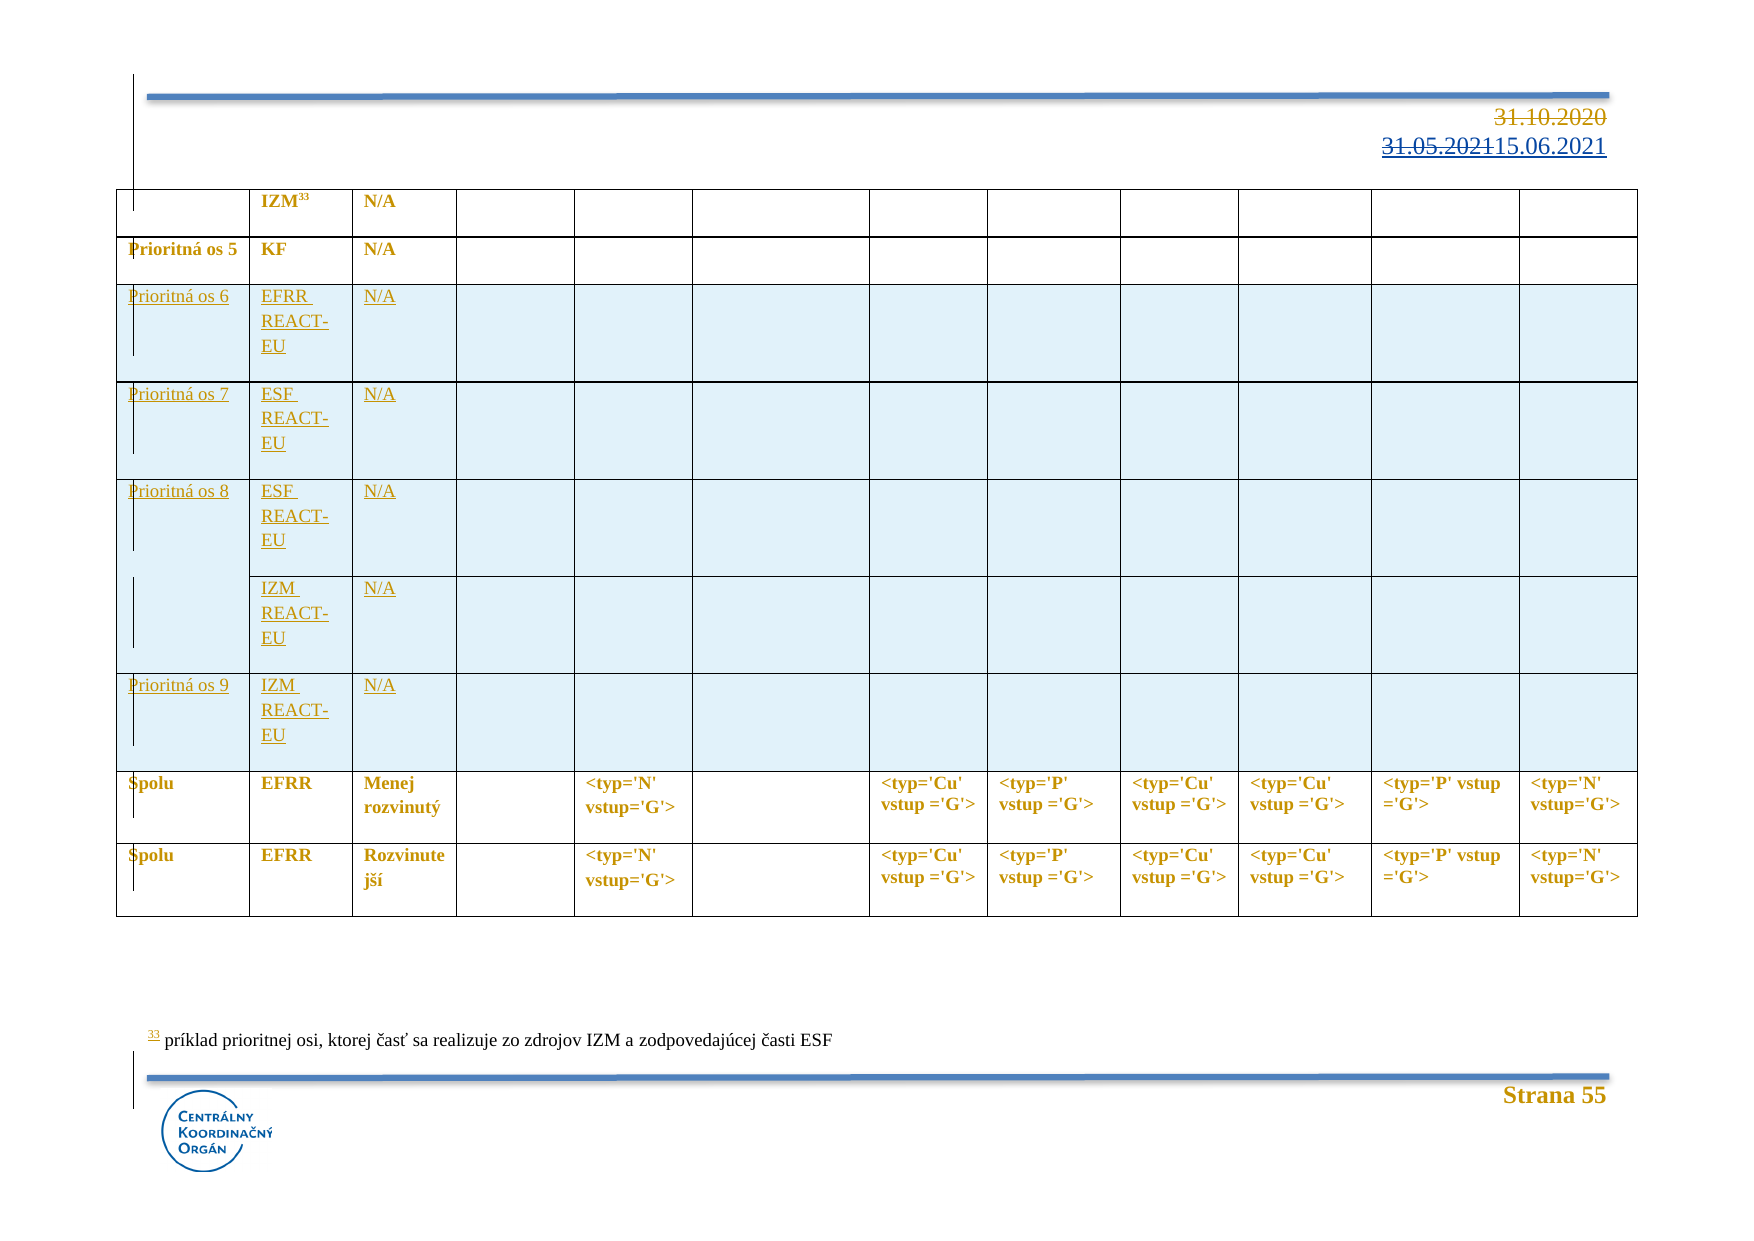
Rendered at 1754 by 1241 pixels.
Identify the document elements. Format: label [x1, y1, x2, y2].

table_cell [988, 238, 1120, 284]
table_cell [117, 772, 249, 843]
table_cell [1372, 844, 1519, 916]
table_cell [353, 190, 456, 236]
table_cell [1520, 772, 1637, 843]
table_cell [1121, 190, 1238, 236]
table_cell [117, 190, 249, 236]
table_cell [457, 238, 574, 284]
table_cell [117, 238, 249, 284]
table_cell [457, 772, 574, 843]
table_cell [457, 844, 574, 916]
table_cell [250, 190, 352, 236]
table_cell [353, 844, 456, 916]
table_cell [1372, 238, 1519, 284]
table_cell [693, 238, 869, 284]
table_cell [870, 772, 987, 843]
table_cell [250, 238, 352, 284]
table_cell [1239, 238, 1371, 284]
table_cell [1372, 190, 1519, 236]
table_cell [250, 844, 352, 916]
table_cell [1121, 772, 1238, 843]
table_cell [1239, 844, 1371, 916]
picture [159, 1088, 272, 1171]
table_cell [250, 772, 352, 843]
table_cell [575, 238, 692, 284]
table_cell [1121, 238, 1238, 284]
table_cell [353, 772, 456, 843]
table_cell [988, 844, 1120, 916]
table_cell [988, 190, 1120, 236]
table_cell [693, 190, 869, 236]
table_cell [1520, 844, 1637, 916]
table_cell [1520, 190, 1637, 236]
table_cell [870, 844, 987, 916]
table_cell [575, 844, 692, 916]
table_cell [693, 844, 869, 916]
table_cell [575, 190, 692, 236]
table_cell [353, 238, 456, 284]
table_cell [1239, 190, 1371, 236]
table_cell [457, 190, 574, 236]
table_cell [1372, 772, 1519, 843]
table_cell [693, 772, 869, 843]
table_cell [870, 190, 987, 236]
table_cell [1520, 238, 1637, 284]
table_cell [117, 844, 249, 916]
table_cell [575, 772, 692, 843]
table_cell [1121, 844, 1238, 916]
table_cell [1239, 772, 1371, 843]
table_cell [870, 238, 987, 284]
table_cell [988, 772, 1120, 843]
